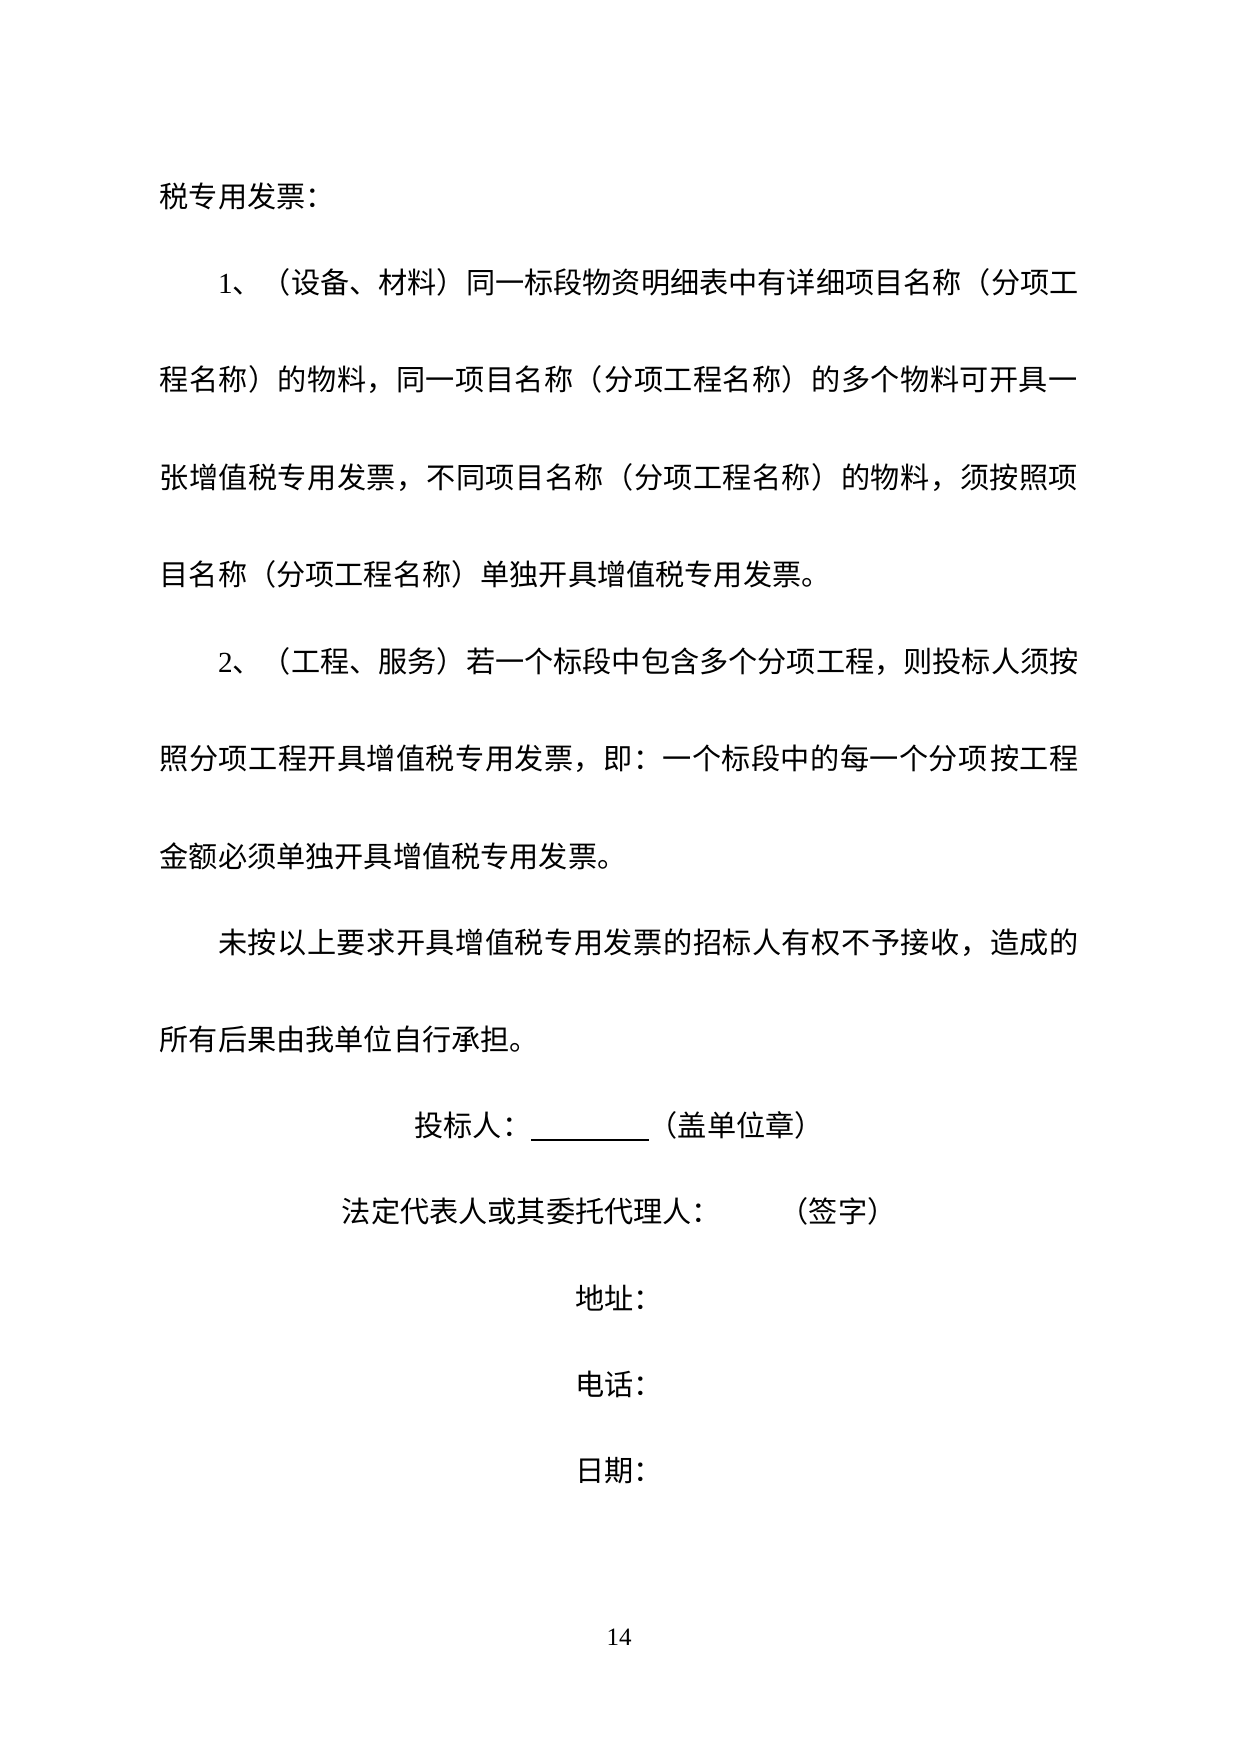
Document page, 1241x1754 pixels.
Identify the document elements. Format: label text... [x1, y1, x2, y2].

text 地址： [159, 1264, 1078, 1329]
text 未按以上要求开具增值税专用发票的招标人有权不予接收，造成的所有后果由我单位自行承担。 [159, 908, 1078, 1070]
text 2、（工程、服务）若一个标段中包含多个分项工程，则投标人须按照分项工程开具增值税专用发票，即：一个标段中的每一个分项按工程金额必须单独开具增值税专用发票。 [159, 627, 1078, 887]
text 法定代表人或其委托代理人： （签字） [159, 1178, 1078, 1243]
text 1、（设备、材料）同一标段物资明细表中有详细项目名称（分项工程名称）的物料，同一项目名称（分项工程名称）的多个物料可开具一张增值税专用发票，不同项目名称（分项工程名称）的物料，须按照项目名称（分项工程名称）单独开具增值税专用发票。 [159, 248, 1078, 606]
text 电话： [159, 1350, 1078, 1415]
text 投标人： （盖单位章） [159, 1092, 1078, 1157]
text 日期： [159, 1436, 1078, 1501]
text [159, 162, 1078, 227]
